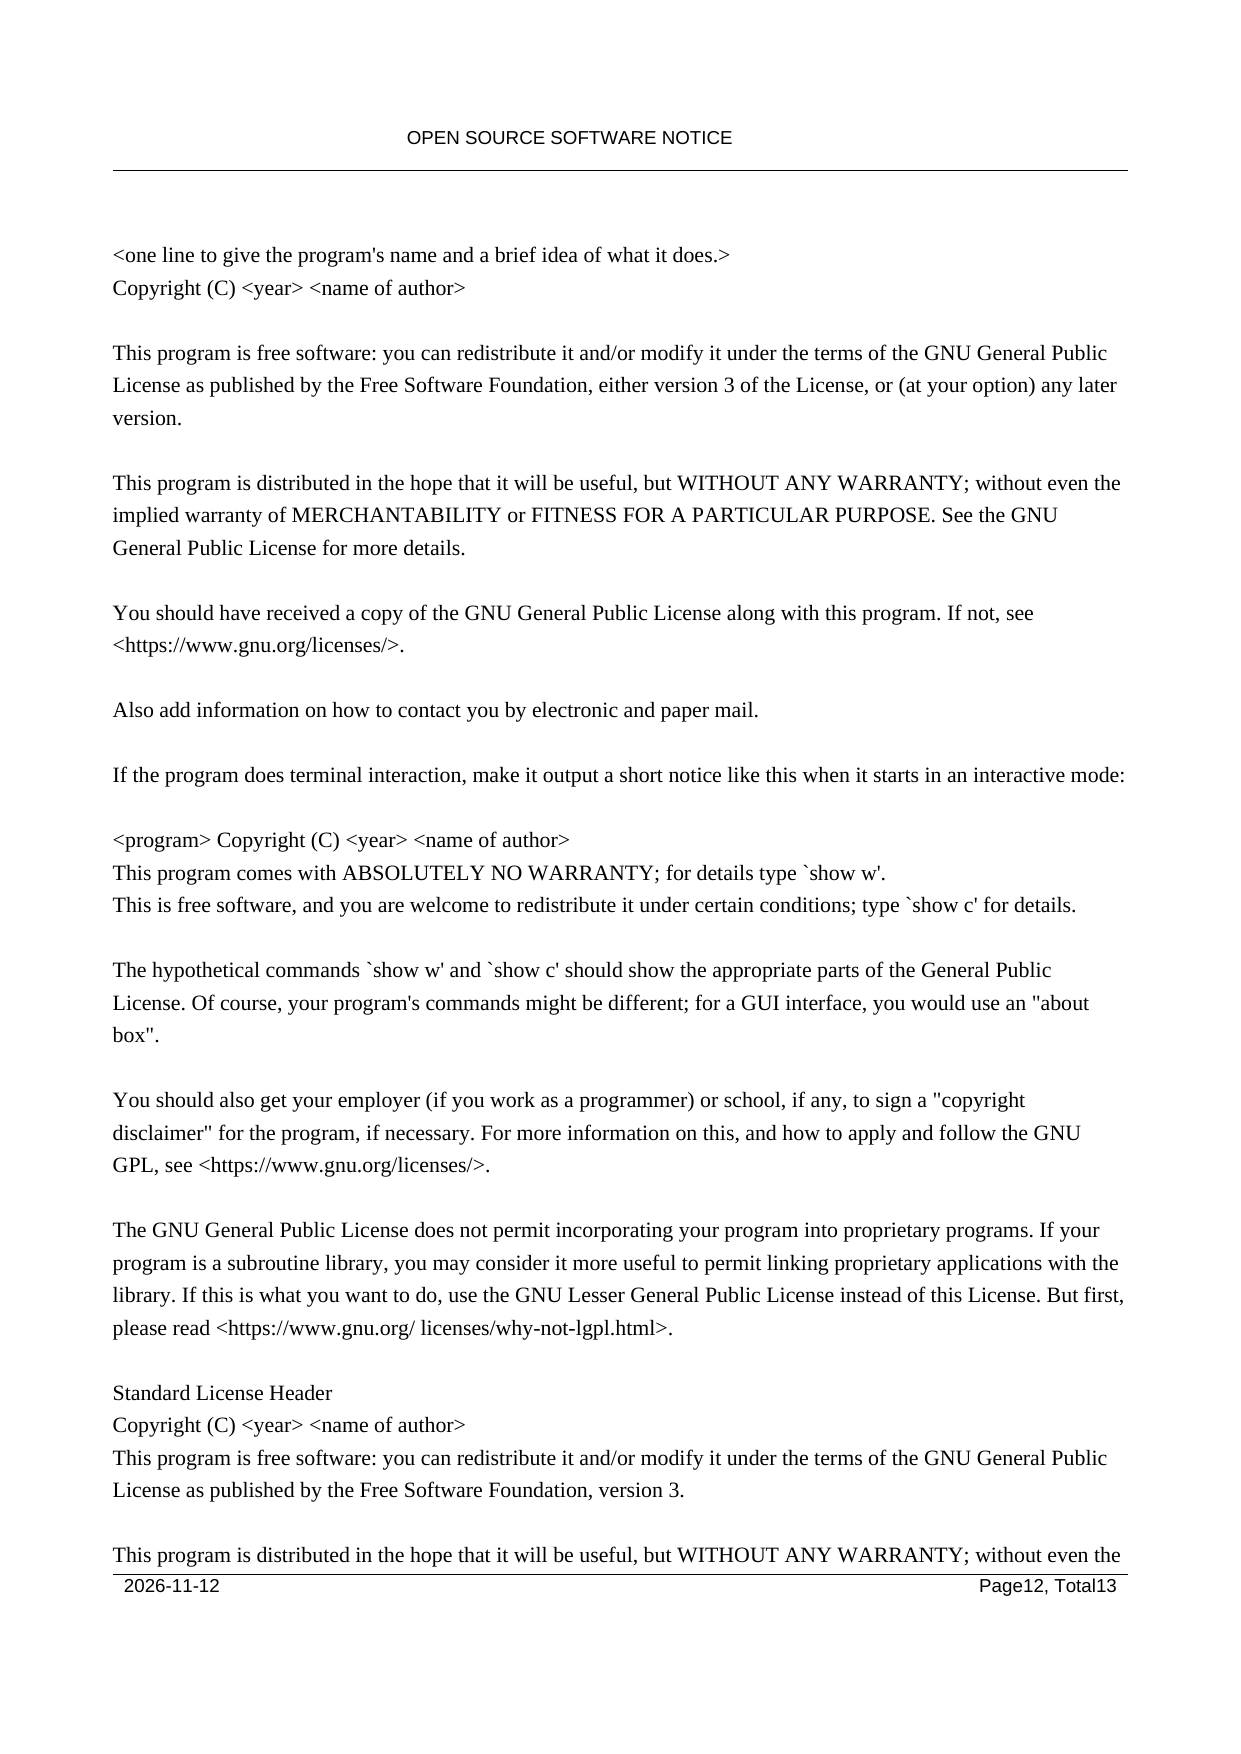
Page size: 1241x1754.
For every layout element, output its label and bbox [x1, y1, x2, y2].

text [112, 206, 1128, 1571]
